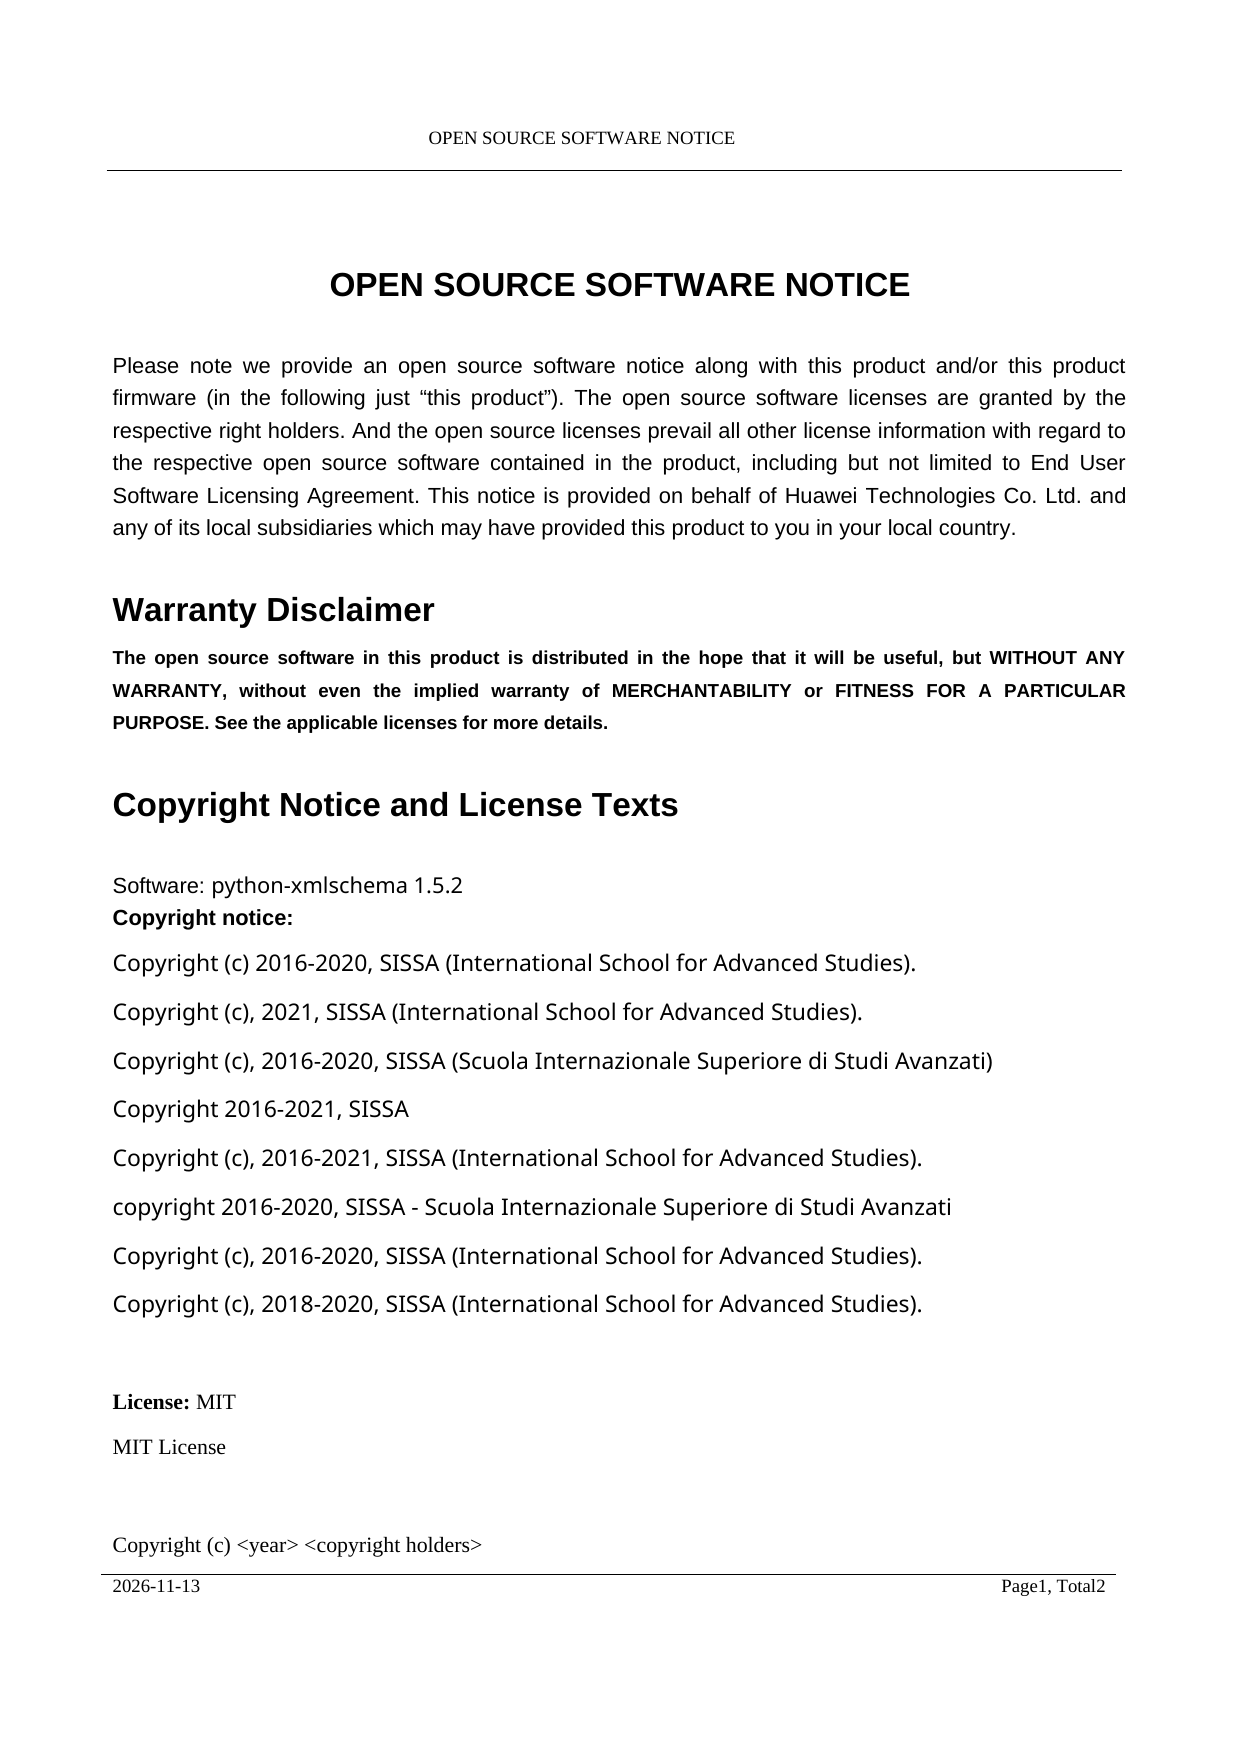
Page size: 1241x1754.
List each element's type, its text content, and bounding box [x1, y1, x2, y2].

text Copyright notice: [112, 901, 1128, 934]
text The open source software in this product is distributed in the hope that it will be useful, but WITHOUT ANY WARRANTY, without even the implied warranty of MERCHANTABILITY or FITNESS FOR A PARTICULAR PURPOSE. See the applicable licenses for more details. [112, 641, 1128, 739]
text Please note we provide an open source software notice along with this product and/or this product firmware (in the following just “this product”). The open source software licenses are granted by the respective right holders. And the open source licenses prevail all other license information with regard to the respective open source software contained in the product, including but not limited to End User Software Licensing Agreement. This notice is provided on behalf of Huawei Technologies Co. Ltd. and any of its local subsidiaries which may have provided this product to you in your local country. [112, 349, 1128, 544]
text OPEN SOURCE SOFTWARE NOTICE [112, 251, 1128, 316]
text Warranty Disclaimer [112, 576, 1128, 641]
text Software: python-xmlschema 1.5.2 [112, 869, 1128, 901]
text Copyright Notice and License Texts [112, 771, 1128, 836]
text Copyright (c) 2016-2020, SISSA (International School for Advanced Studies). Copyright (c), 2021, SISSA (International School for Advanced Studies). Copyright (c), 2016-2020, SISSA (Scuola Internazionale Superiore di Studi Avanzati) Copyright 2016-2021, SISSA Copyright (c), 2016-2021, SISSA (International School for Advanced Studies). copyright 2016-2020, SISSA - Scuola Internazionale Superiore di Studi Avanzati Copyright (c), 2016-2020, SISSA (International School for Advanced Studies). Copyright (c), 2018-2020, SISSA (International School for Advanced Studies). [112, 947, 1128, 1369]
text License: MIT [112, 1385, 1128, 1418]
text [112, 1430, 1128, 1560]
